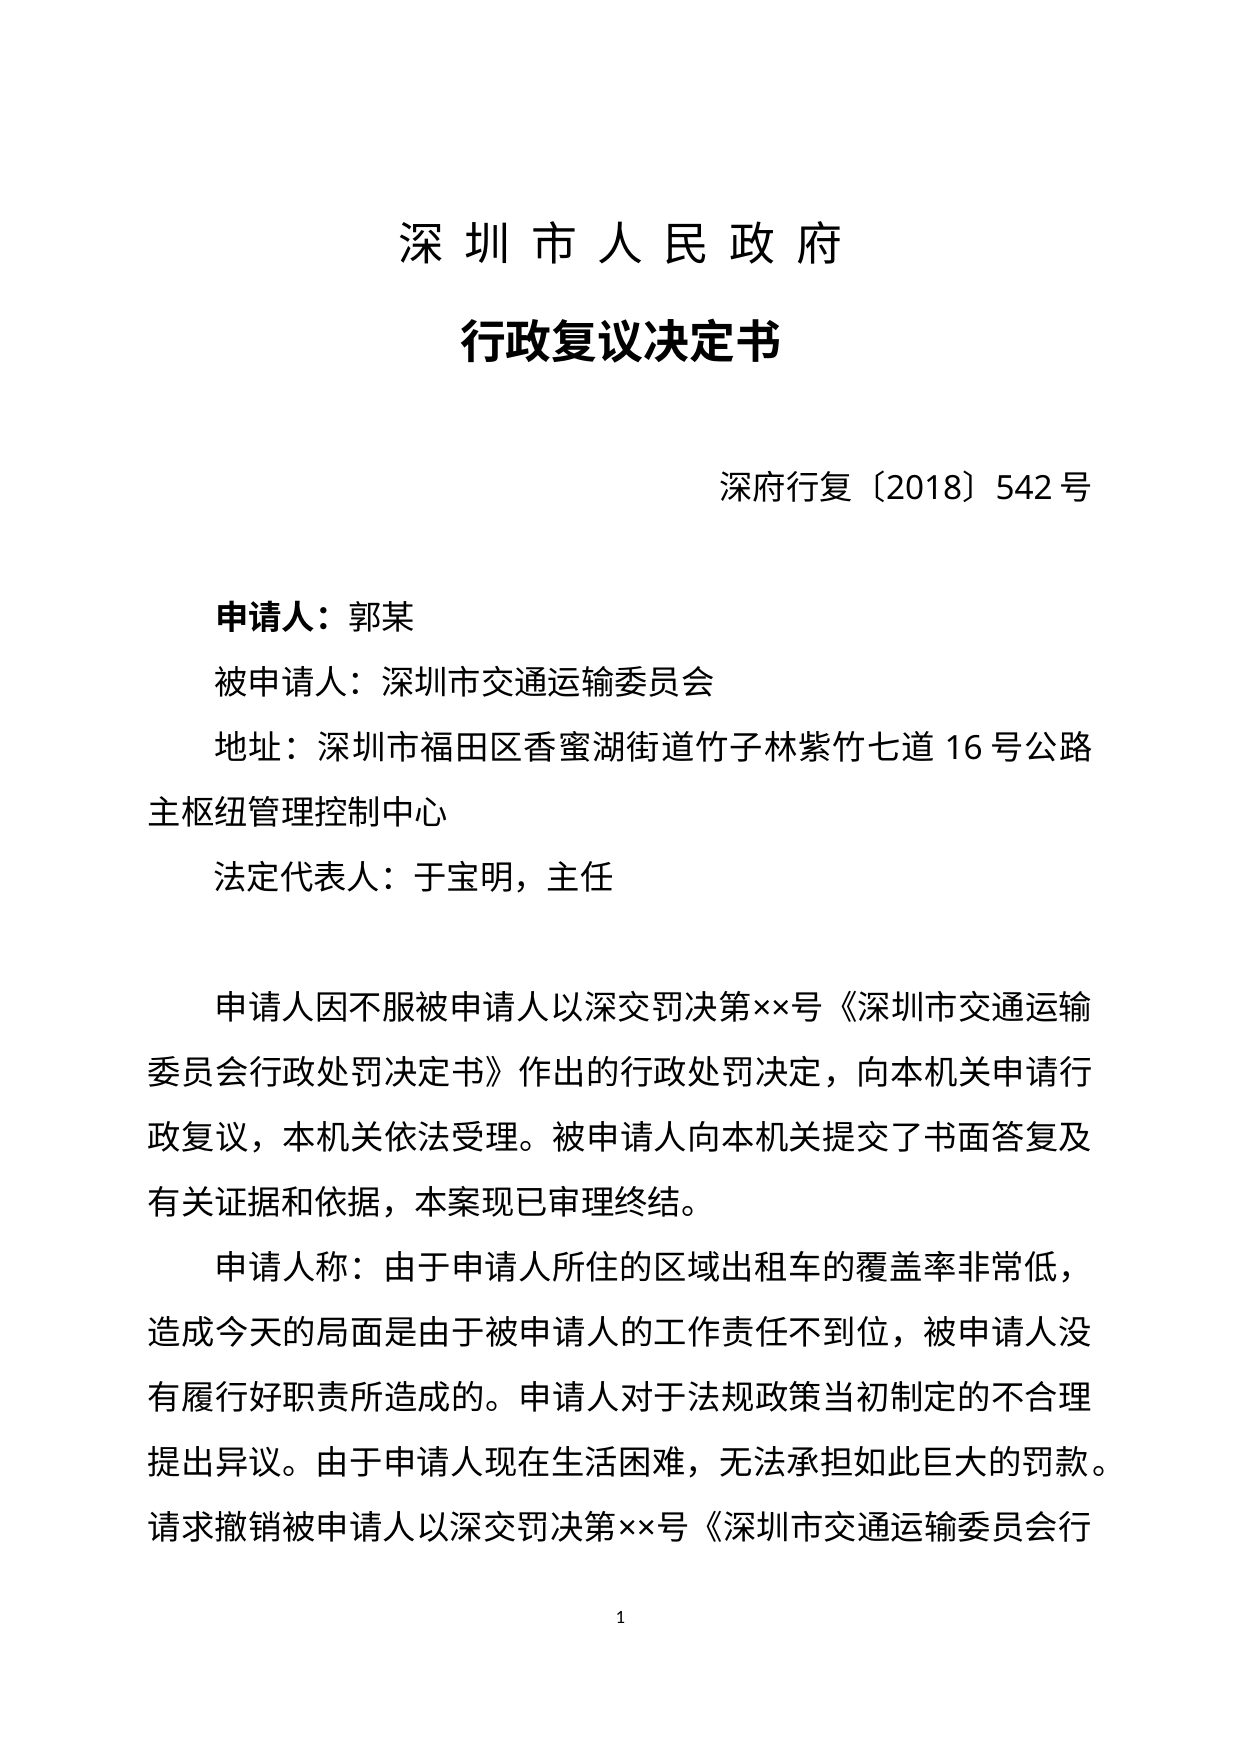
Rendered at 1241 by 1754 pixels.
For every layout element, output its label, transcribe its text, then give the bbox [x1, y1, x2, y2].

text 行政复议决定书 [148, 290, 1092, 387]
text 申请人因不服被申请人以深交罚决第××号《深圳市交通运输委员会行政处罚决定书》作出的行政处罚决定，向本机关申请行政复议，本机关依法受理。被申请人向本机关提交了书面答复及有关证据和依据，本案现已审理终结。 [148, 972, 1092, 1232]
text 深府行复〔2018〕542号 [148, 452, 1092, 517]
text 申请人：郭某 [148, 582, 1092, 647]
text 法定代表人：于宝明，主任 [148, 842, 1092, 907]
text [148, 1232, 1092, 1557]
text 深 圳 市 人 民 政 府 [148, 192, 1092, 290]
text 地址：深圳市福田区香蜜湖街道竹子林紫竹七道16号公路主枢纽管理控制中心 [148, 712, 1092, 842]
text 被申请人：深圳市交通运输委员会 [148, 647, 1092, 712]
